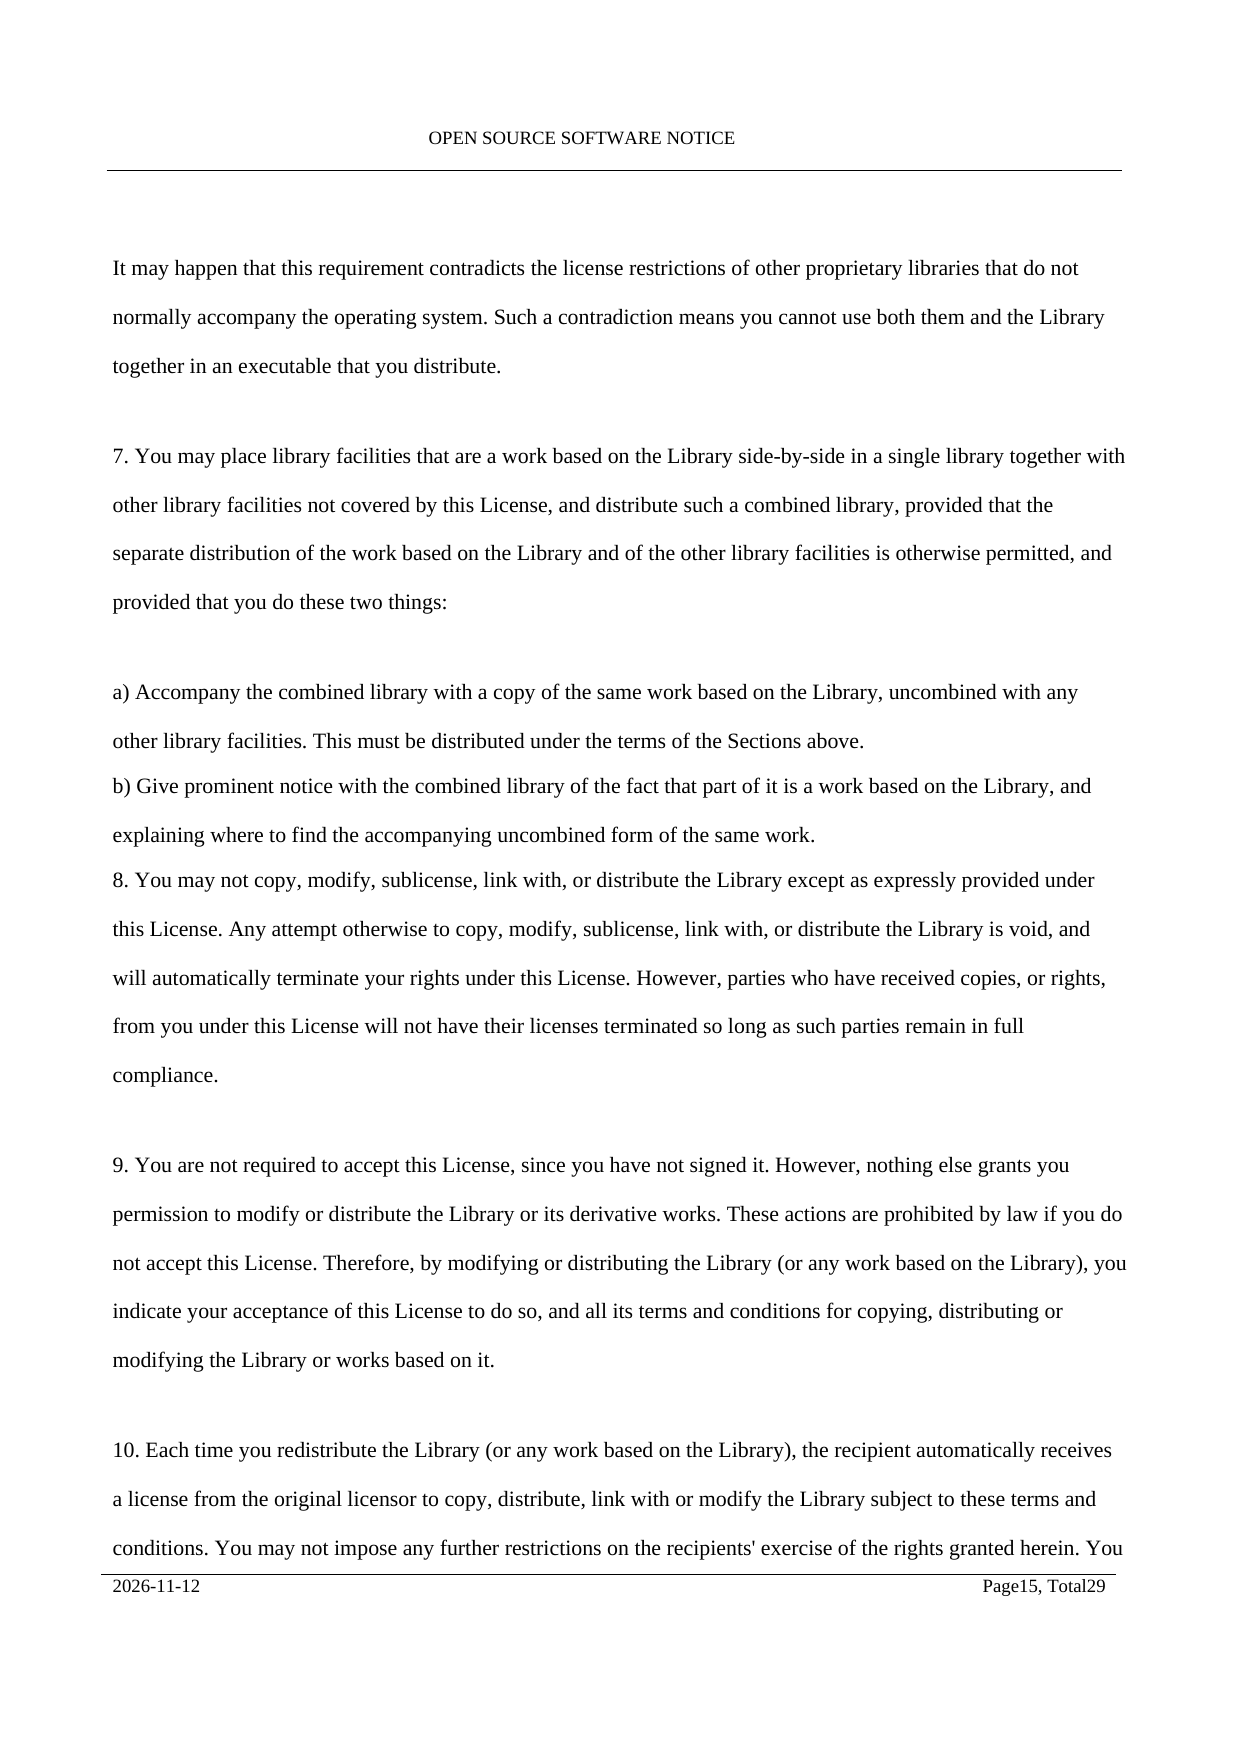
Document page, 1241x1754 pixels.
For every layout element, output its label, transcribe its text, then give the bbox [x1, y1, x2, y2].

text It may happen that this requirement contradicts the license restrictions of other proprietary libraries that do not normally accompany the operating system. Such a contradiction means you cannot use both them and the Library together in an executable that you distribute. [112, 251, 1128, 381]
text b) Give prominent notice with the combined library of the fact that part of it is a work based on the Library, and explaining where to find the accompanying uncombined form of the same work. [112, 769, 1128, 851]
text 7. You may place library facilities that are a work based on the Library side-by-side in a single library together with other library facilities not covered by this License, and distribute such a combined library, provided that the separate distribution of the work based on the Library and of the other library facilities is otherwise permitted, and provided that you do these two things: [112, 439, 1128, 618]
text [112, 1434, 1128, 1564]
text 8. You may not copy, modify, sublicense, link with, or distribute the Library except as expressly provided under this License. Any attempt otherwise to copy, modify, sublicense, link with, or distribute the Library is void, and will automatically terminate your rights under this License. However, parties who have received copies, or rights, from you under this License will not have their licenses terminated so long as such parties remain in full compliance. [112, 863, 1128, 1091]
text 9. You are not required to accept this License, since you have not signed it. However, nothing else grants you permission to modify or distribute the Library or its derivative works. These actions are prohibited by law if you do not accept this License. Therefore, by modifying or distributing the Library (or any work based on the Library), you indicate your acceptance of this License to do so, and all its terms and conditions for copying, distributing or modifying the Library or works based on it. [112, 1148, 1128, 1376]
text a) Accompany the combined library with a copy of the same work based on the Library, uncombined with any other library facilities. This must be distributed under the terms of the Sections above. [112, 676, 1128, 757]
